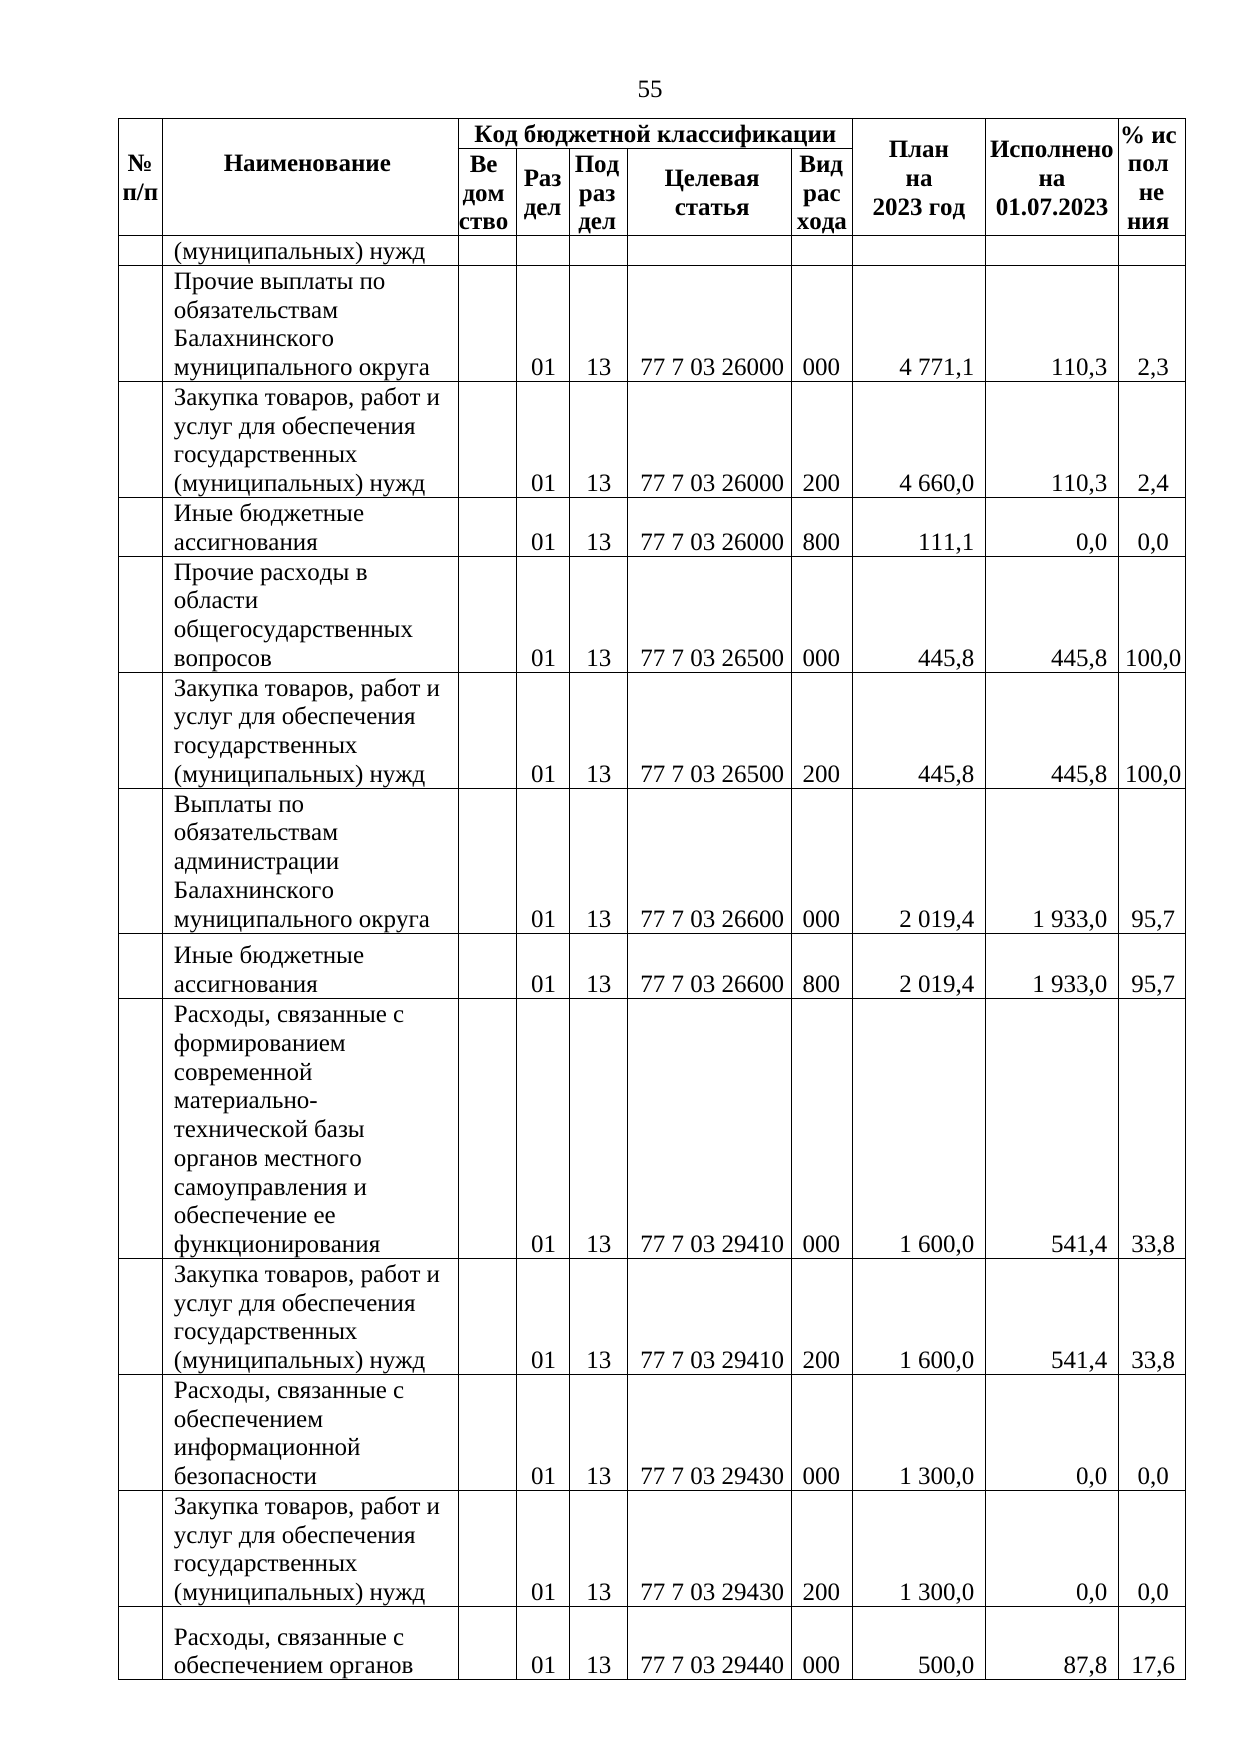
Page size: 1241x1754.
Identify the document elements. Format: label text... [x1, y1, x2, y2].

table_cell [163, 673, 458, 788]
table_cell Раз дел [517, 149, 569, 235]
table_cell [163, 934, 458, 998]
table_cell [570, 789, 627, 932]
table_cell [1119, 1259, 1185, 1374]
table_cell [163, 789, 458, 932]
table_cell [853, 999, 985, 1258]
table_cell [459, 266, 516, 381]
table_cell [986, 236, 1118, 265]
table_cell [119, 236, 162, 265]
table_header № п/п [119, 119, 162, 235]
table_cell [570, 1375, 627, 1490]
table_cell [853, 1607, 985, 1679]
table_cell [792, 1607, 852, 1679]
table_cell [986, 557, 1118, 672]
table_cell Подраз дел [570, 149, 627, 235]
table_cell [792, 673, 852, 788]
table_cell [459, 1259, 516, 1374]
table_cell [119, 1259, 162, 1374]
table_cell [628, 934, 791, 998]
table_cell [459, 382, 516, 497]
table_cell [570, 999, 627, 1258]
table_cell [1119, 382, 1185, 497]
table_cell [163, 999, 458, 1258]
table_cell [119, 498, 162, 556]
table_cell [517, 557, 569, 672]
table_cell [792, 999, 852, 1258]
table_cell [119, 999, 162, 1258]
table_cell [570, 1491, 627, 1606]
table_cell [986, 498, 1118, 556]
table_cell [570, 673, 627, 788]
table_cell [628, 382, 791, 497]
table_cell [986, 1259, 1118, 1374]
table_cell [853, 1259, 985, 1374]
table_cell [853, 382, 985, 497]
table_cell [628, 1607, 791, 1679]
table_header Наименование [163, 119, 458, 235]
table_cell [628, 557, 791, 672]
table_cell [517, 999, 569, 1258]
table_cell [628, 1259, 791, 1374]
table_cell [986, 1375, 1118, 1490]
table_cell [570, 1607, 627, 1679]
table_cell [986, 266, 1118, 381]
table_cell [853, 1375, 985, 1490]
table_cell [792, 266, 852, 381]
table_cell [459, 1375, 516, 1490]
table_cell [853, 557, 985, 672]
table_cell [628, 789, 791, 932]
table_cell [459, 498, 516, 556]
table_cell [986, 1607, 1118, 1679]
table_cell Целевая статья [628, 149, 791, 235]
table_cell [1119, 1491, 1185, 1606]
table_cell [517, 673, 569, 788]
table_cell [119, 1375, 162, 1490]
table_header План на 2023 год [853, 119, 985, 235]
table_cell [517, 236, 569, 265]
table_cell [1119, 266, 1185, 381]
table_header % ис пол не ния [1119, 119, 1185, 235]
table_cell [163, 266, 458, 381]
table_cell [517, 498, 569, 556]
table_cell Ве дом ство [459, 149, 516, 235]
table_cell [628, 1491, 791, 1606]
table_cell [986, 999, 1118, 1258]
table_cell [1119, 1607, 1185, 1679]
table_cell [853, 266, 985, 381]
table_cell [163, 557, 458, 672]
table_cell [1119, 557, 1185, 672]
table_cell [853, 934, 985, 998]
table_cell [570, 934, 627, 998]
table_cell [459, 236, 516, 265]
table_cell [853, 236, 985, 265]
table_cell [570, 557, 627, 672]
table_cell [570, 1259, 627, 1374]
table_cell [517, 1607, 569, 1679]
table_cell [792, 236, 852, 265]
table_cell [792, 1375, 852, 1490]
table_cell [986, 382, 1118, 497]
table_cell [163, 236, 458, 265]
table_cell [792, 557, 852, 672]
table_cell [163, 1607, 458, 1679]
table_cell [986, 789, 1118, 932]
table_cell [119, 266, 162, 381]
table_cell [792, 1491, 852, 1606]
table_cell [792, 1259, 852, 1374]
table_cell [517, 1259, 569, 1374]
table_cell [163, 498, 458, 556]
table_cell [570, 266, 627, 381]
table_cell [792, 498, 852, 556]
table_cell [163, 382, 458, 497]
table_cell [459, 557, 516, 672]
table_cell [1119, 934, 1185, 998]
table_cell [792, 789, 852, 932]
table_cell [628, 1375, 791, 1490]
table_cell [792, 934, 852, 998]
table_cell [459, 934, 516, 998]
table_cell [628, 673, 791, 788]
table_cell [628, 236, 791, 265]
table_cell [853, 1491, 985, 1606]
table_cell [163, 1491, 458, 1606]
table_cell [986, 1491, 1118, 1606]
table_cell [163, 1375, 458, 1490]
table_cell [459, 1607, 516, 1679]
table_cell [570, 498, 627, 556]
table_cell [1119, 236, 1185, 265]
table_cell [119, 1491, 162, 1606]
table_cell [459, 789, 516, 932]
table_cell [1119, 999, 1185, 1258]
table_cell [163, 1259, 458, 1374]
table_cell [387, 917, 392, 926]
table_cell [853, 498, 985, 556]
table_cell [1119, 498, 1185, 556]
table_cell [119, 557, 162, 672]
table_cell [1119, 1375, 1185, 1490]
table_cell Вид рас хода [792, 149, 852, 235]
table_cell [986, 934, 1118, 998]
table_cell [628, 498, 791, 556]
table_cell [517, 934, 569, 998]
table_header Код бюджетной классификации [459, 119, 852, 148]
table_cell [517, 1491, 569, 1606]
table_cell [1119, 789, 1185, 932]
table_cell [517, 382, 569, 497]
table_header Исполнено на 01.07.2023 [986, 119, 1118, 235]
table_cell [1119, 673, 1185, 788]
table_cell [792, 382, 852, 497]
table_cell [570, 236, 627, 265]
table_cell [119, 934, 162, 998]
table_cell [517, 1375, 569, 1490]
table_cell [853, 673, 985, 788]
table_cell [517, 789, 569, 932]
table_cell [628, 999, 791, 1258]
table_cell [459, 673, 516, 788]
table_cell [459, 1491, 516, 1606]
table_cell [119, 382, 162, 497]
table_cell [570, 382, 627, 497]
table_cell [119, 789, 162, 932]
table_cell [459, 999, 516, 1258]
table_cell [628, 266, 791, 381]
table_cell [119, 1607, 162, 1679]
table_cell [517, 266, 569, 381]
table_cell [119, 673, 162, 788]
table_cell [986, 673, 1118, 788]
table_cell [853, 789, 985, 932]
